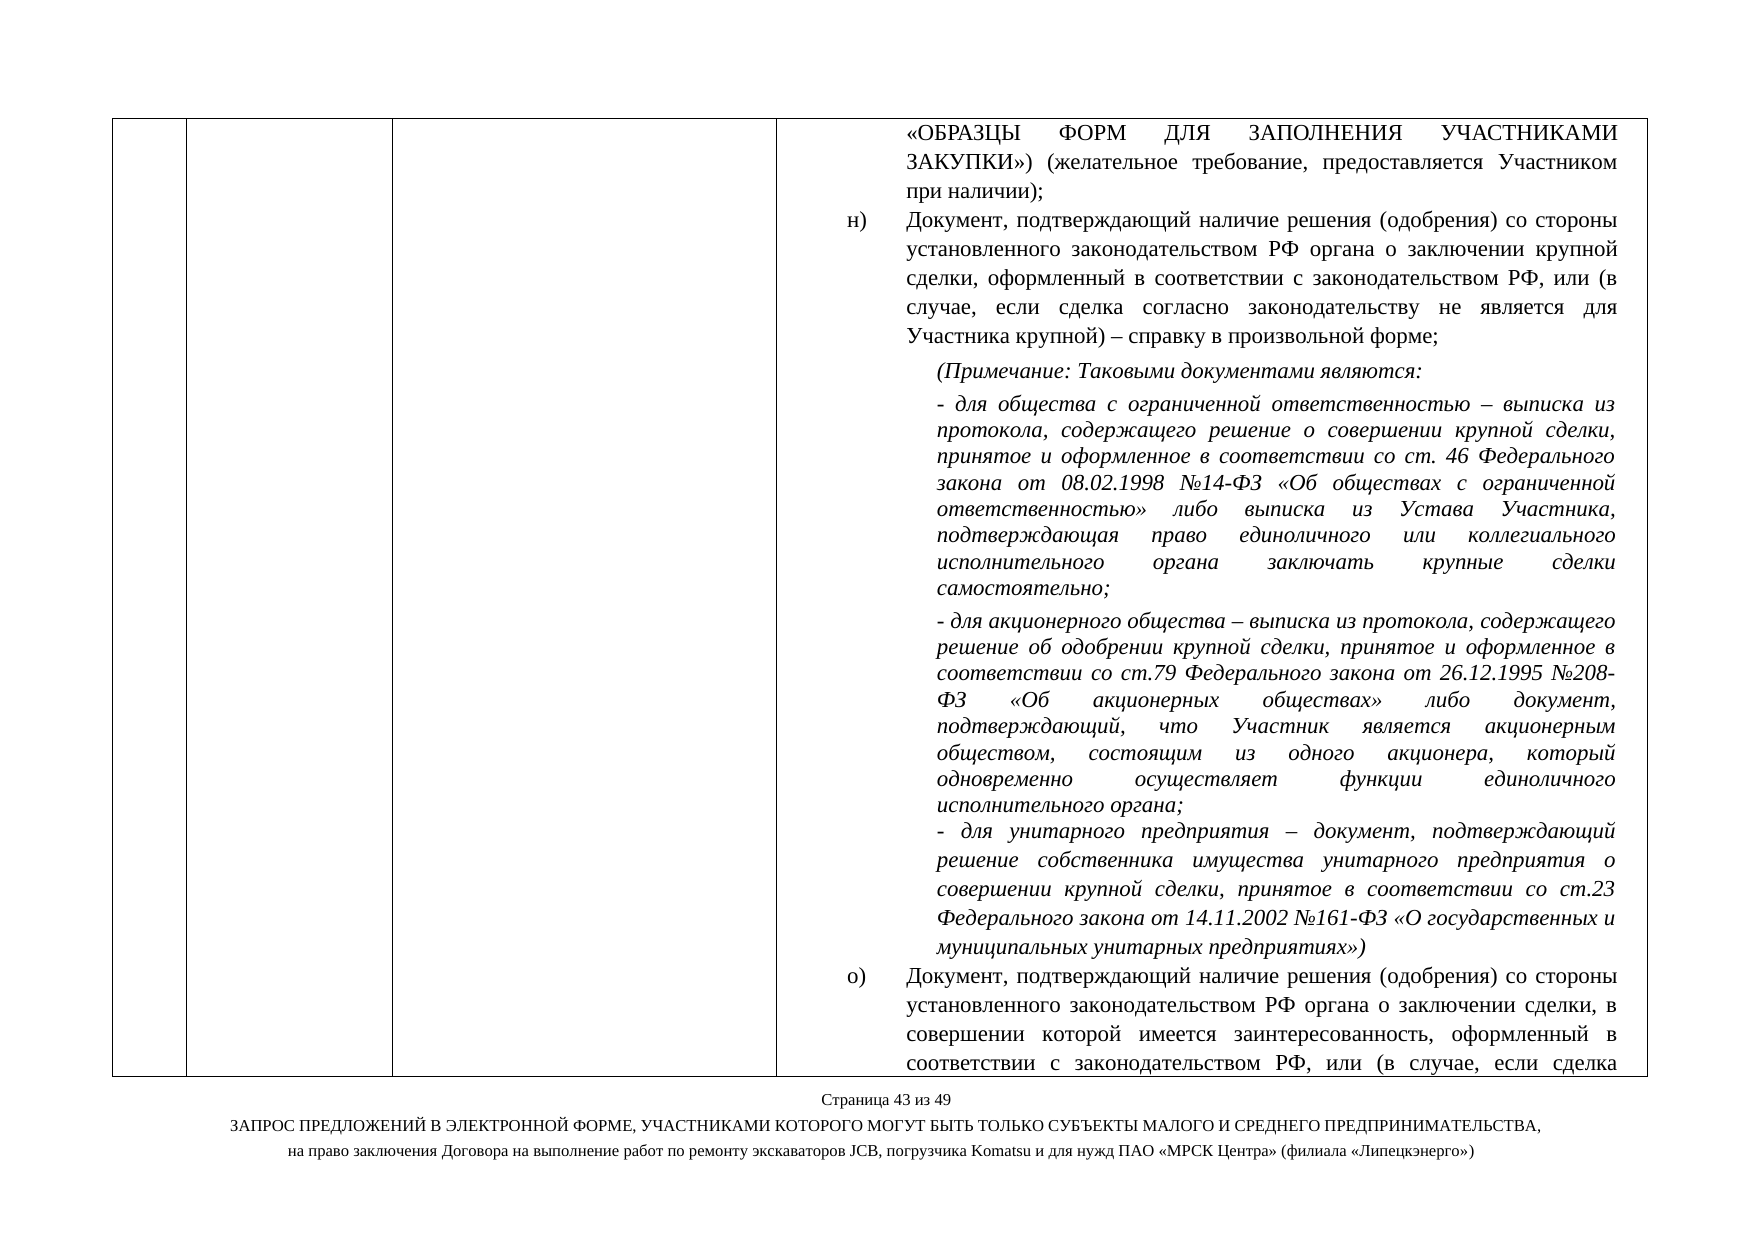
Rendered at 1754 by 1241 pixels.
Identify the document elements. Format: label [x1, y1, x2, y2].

table_cell [187, 119, 392, 1076]
table_cell [393, 119, 776, 1076]
table_cell [777, 119, 1647, 1076]
table_cell [113, 119, 186, 1076]
